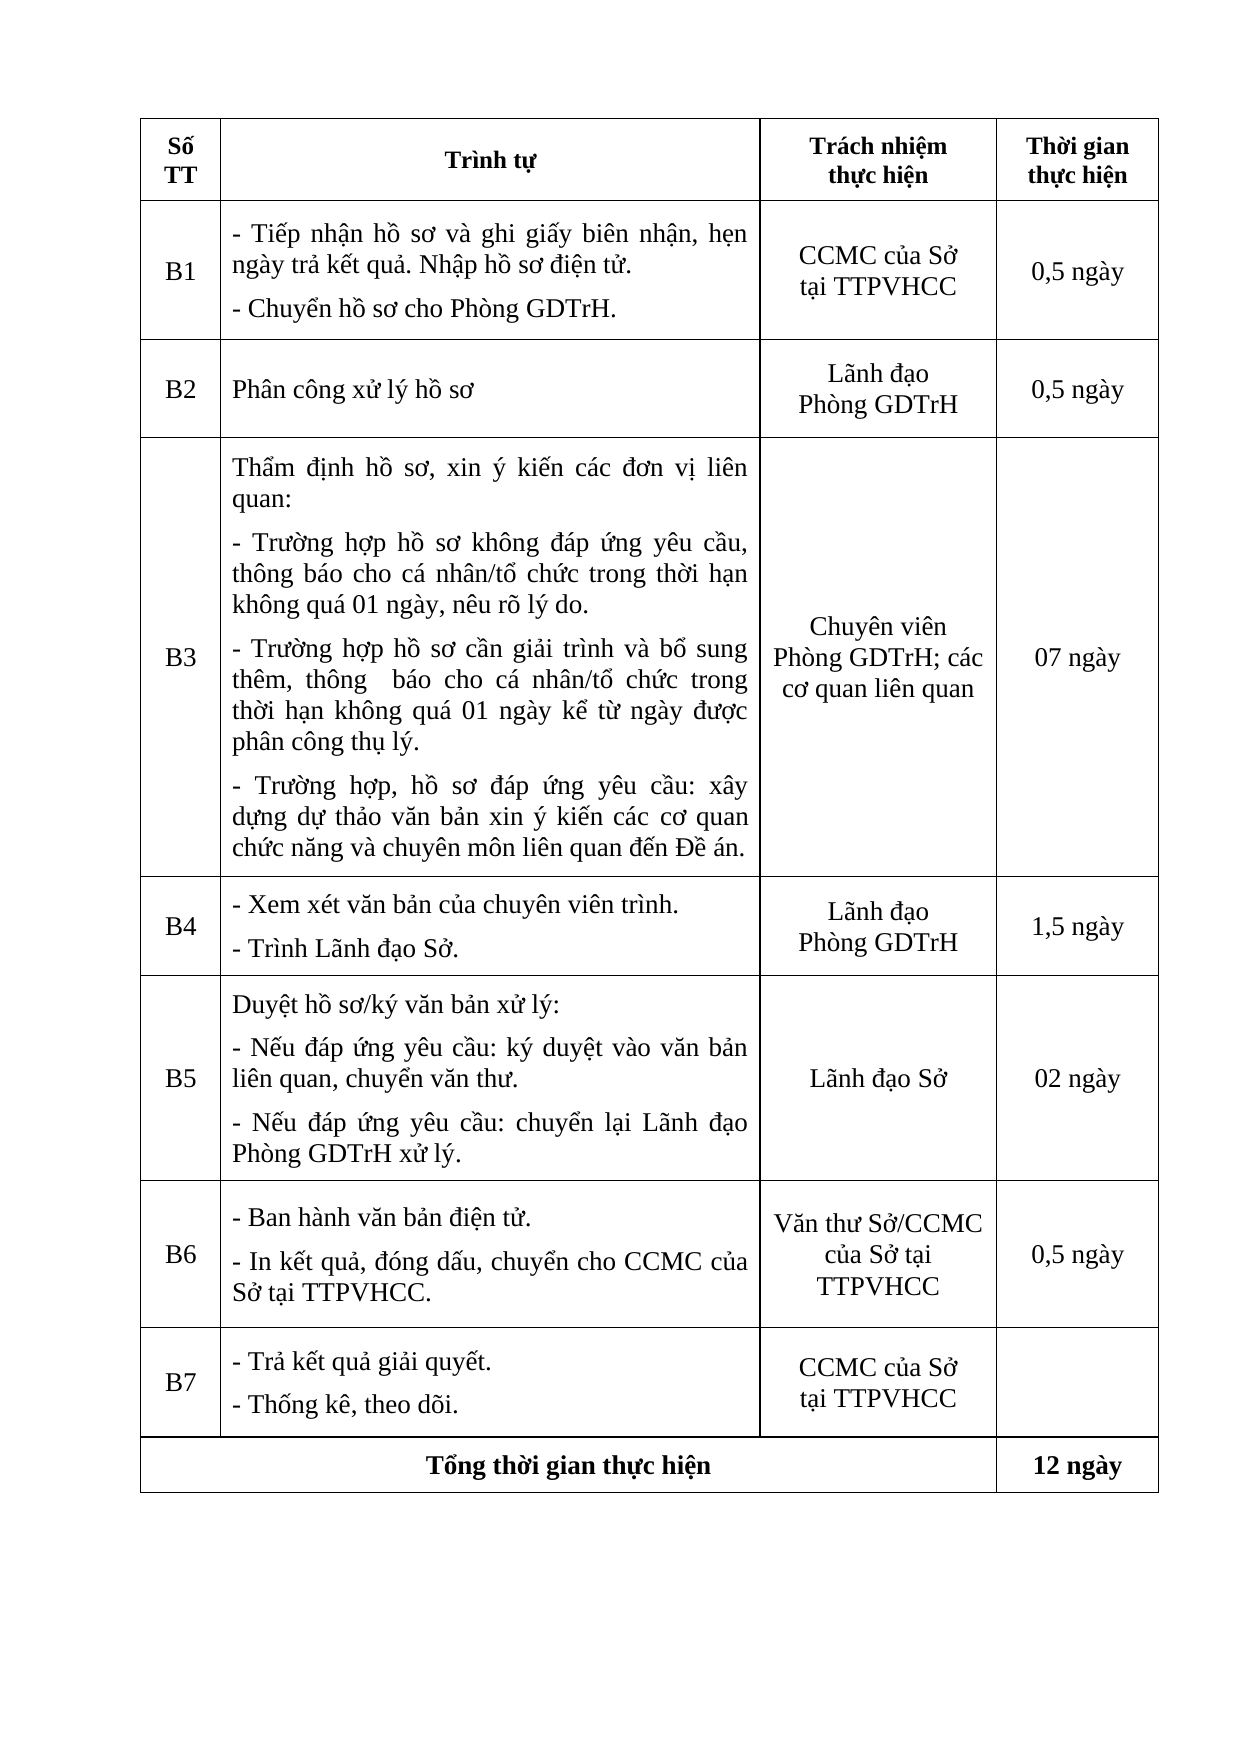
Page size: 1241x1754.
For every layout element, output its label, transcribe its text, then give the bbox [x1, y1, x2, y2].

table_cell Lãnh đạo Phòng GDTrH [761, 340, 996, 437]
table_cell Tổng thời gian thực hiện [141, 1438, 996, 1492]
table_header Trách nhiệm thực hiện [761, 119, 996, 200]
table_header Thời gian thực hiện [997, 119, 1158, 200]
table_cell B6 [141, 1181, 220, 1327]
table_cell B4 [141, 877, 220, 975]
table_cell - Tiếp nhận hồ sơ và ghi giấy biên nhận, hẹn ngày trả kết quả. Nhập hồ sơ điện tử. - Chuyển hồ sơ cho Phòng GDTrH. [221, 201, 759, 339]
table_cell Thẩm định hồ sơ, xin ý kiến các đơn vị liên quan: - Trường hợp hồ sơ không đáp ứng yêu cầu, thông báo cho cá nhân/tổ chức trong thời hạn không quá 01 ngày, nêu rõ lý do. - Trường hợp hồ sơ cần giải trình và bổ sung thêm, thông báo cho cá nhân/tổ chức trong thời hạn không quá 01 ngày kể từ ngày được phân công thụ lý. - Trường hợp, hồ sơ đáp ứng yêu cầu: xây dựng dự thảo văn bản xin ý kiến các cơ quan chức năng và chuyên môn liên quan đến Đề án. [221, 438, 759, 876]
table_cell 12 ngày [997, 1438, 1158, 1492]
table_cell - Trả kết quả giải quyết. - Thống kê, theo dõi. [221, 1328, 759, 1436]
table_cell Lãnh đạo Sở [761, 976, 996, 1180]
table_cell 0,5 ngày [997, 1181, 1158, 1327]
table_cell B1 [141, 201, 220, 339]
table_cell Phân công xử lý hồ sơ [221, 340, 759, 437]
table_header Số TT [141, 119, 220, 200]
table_cell CCMC của Sở tại TTPVHCC [761, 201, 996, 339]
table_cell - Xem xét văn bản của chuyên viên trình. - Trình Lãnh đạo Sở. [221, 877, 759, 975]
table_cell 07 ngày [997, 438, 1158, 876]
table_cell Duyệt hồ sơ/ký văn bản xử lý: - Nếu đáp ứng yêu cầu: ký duyệt vào văn bản liên quan, chuyển văn thư. - Nếu đáp ứng yêu cầu: chuyển lại Lãnh đạo Phòng GDTrH xử lý. [221, 976, 759, 1180]
table_cell - Ban hành văn bản điện tử. - In kết quả, đóng dấu, chuyển cho CCMC của Sở tại TTPVHCC. [221, 1181, 759, 1327]
table_cell B7 [141, 1328, 220, 1436]
table_cell 1,5 ngày [997, 877, 1158, 975]
table_cell [997, 1328, 1158, 1436]
table_cell Lãnh đạo Phòng GDTrH [761, 877, 996, 975]
table_cell B2 [141, 340, 220, 437]
table_cell Chuyên viên Phòng GDTrH; các cơ quan liên quan [761, 438, 996, 876]
table_cell B3 [141, 438, 220, 876]
table_cell 0,5 ngày [997, 201, 1158, 339]
table_cell CCMC của Sở tại TTPVHCC [761, 1328, 996, 1436]
table_cell Văn thư Sở/CCMC của Sở tại TTPVHCC [761, 1181, 996, 1327]
table_header Trình tự [221, 119, 759, 200]
table_cell 0,5 ngày [997, 340, 1158, 437]
table_cell B5 [141, 976, 220, 1180]
table_cell 02 ngày [997, 976, 1158, 1180]
